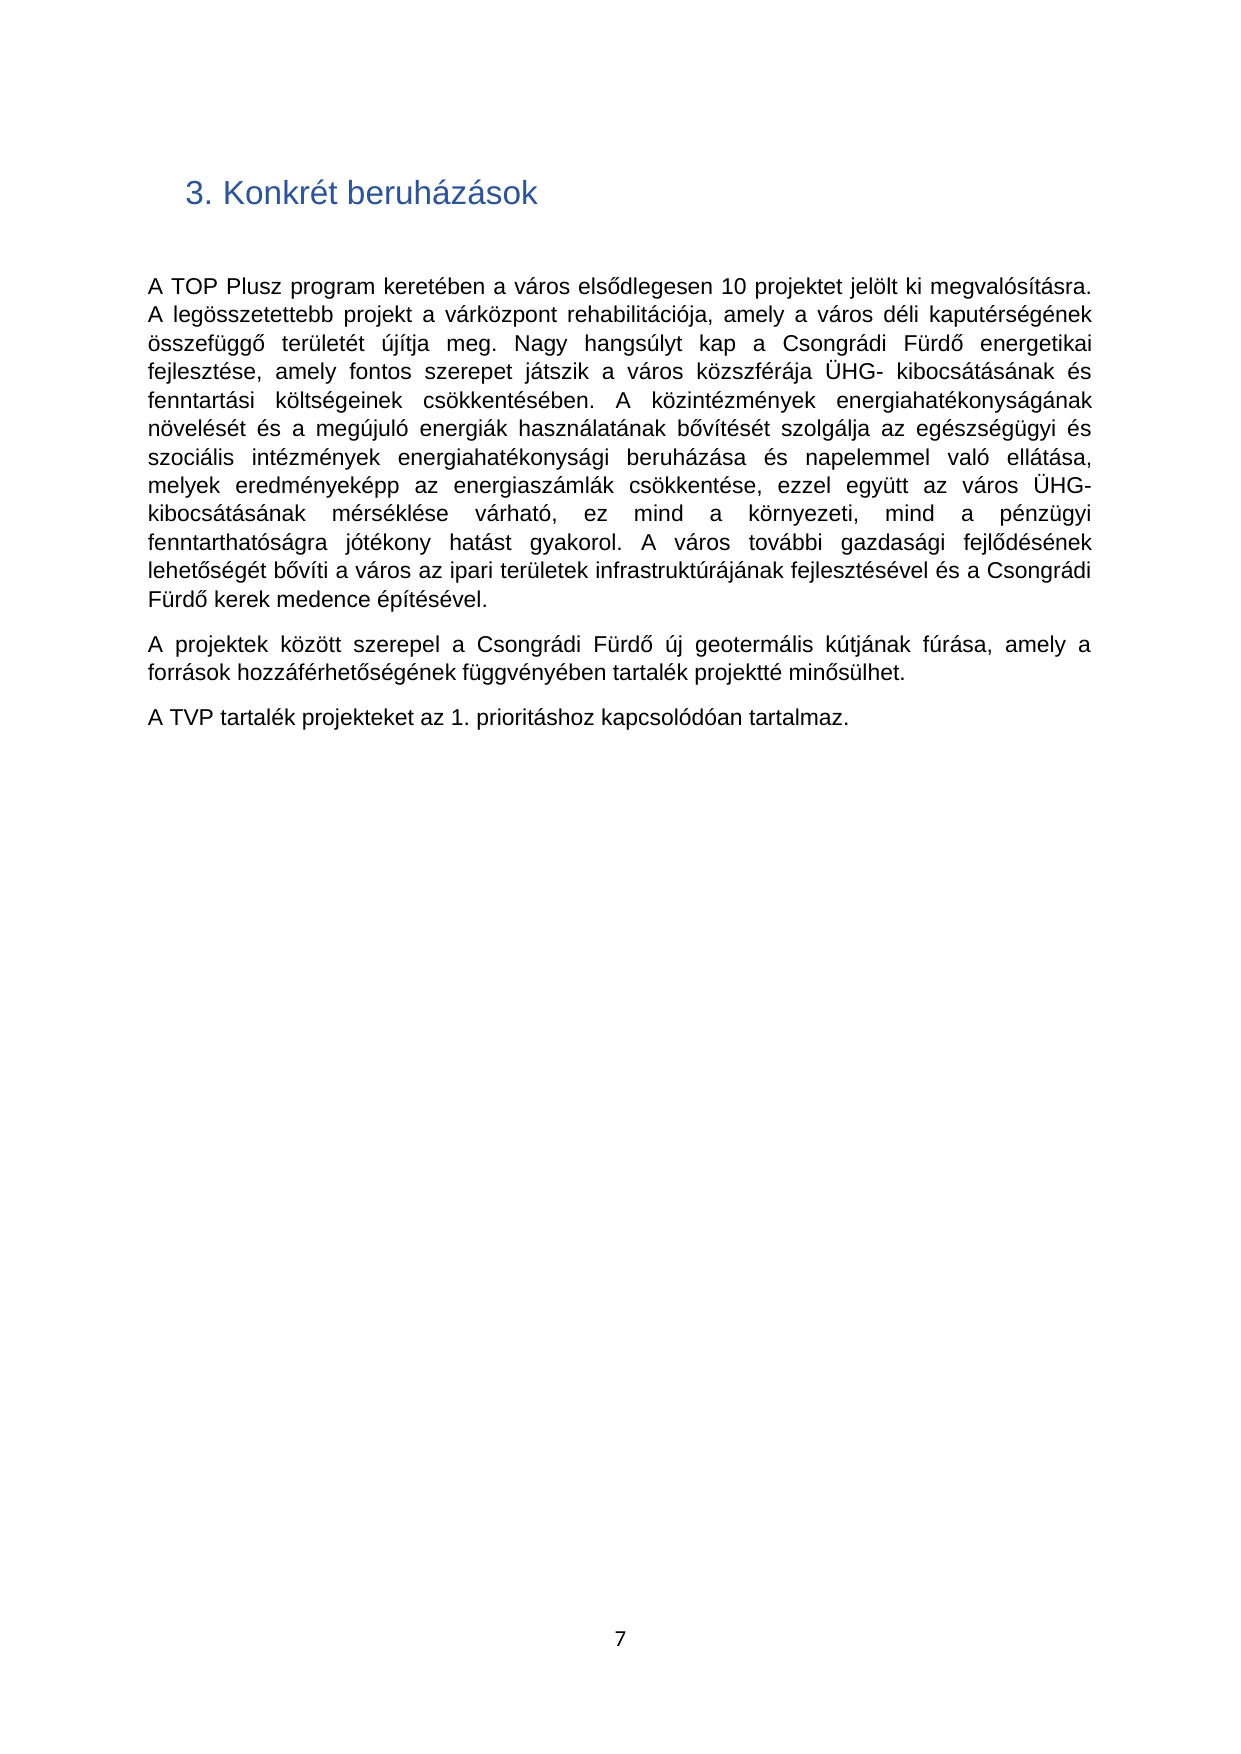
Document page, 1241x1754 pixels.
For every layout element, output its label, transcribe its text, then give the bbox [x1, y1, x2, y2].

text A projektek között szerepel a Csongrádi Fürdő új geotermális kútjának fúrása, amely a források hozzáférhetőségének függvényében tartalék projektté minősülhet. [148, 631, 1092, 686]
subtitle Konkrét beruházások [185, 173, 1092, 211]
text A TVP tartalék projekteket az 1. prioritáshoz kapcsolódóan tartalmaz. [148, 704, 1092, 731]
text A TOP Plusz program keretében a város elsődlegesen 10 projektet jelölt ki megvalósításra. A legösszetettebb projekt a várközpont rehabilitációja, amely a város déli kaputérségének összefüggő területét újítja meg. Nagy hangsúlyt kap a Csongrádi Fürdő energetikai fejlesztése, amely fontos szerepet játszik a város közszférája ÜHG- kibocsátásának és fenntartási költségeinek csökkentésében. A közintézmények energiahatékonyságának növelését és a megújuló energiák használatának bővítését szolgálja az egészségügyi és szociális intézmények energiahatékonysági beruházása és napelemmel való ellátása, melyek eredményeképp az energiaszámlák csökkentése, ezzel együtt az város ÜHG-kibocsátásának mérséklése várható, ez mind a környezeti, mind a pénzügyi fenntarthatóságra jótékony hatást gyakorol. A város további gazdasági fejlődésének lehetőségét bővíti a város az ipari területek infrastruktúrájának fejlesztésével és a Csongrádi Fürdő kerek medence építésével. [148, 273, 1092, 612]
